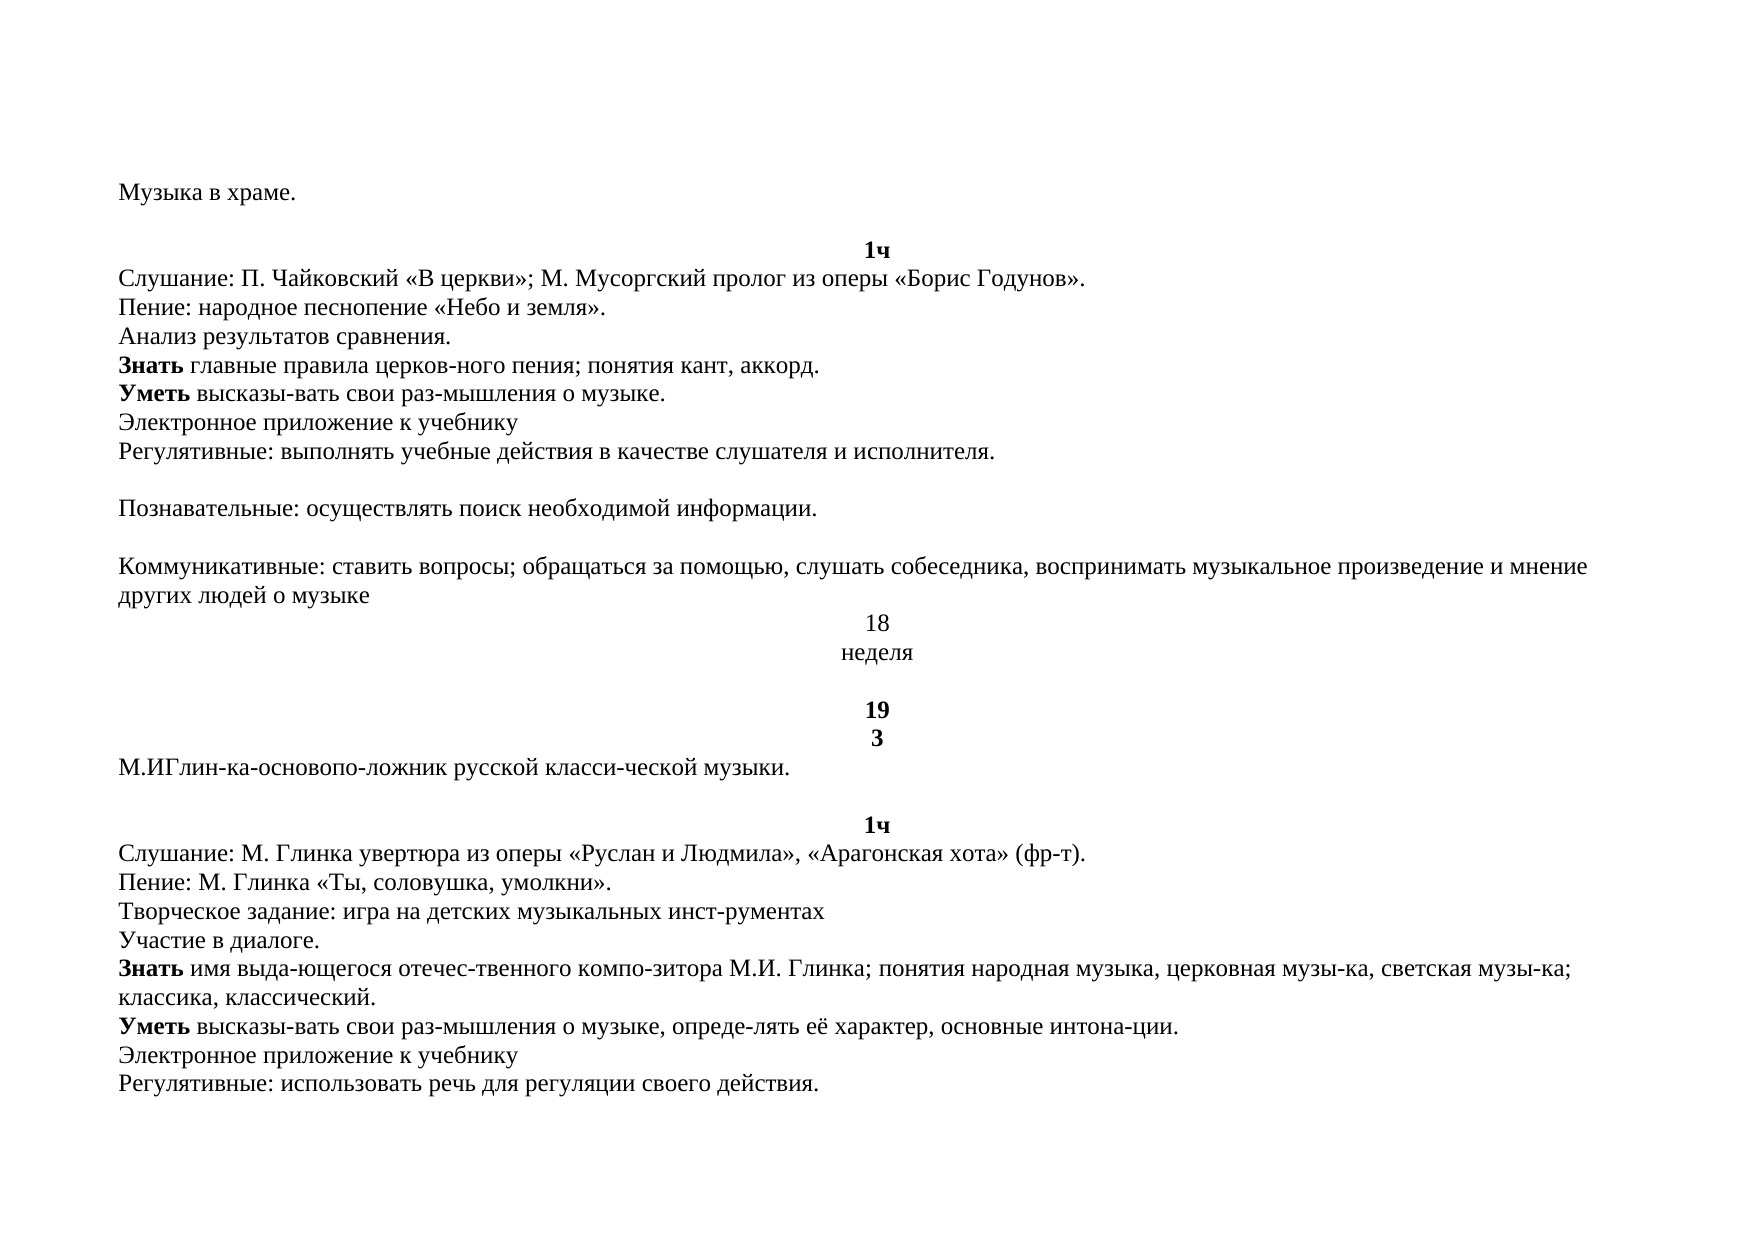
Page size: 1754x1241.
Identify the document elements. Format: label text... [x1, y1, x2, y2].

text 1ч [118, 235, 1636, 263]
text Регулятивные: выполнять учебные действия в качестве слушателя и исполнителя. [118, 436, 1636, 465]
text Участие в диалоге. [118, 925, 1636, 953]
text Творческое задание: игра на детских музыкальных инст-рументах [118, 896, 1636, 925]
text М.ИГлин-ка-основопо-ложник русской класси-ческой музыки. [118, 752, 1636, 781]
text Слушание: М. Глинка увертюра из оперы «Руслан и Людмила», «Арагонская хота» (фр-т). [118, 838, 1636, 867]
text Знать имя выда-ющегося отечес-твенного компо-зитора М.И. Глинка; понятия народная музыка, церковная музы-ка, светская музы-ка; классика, классический. [118, 953, 1636, 1011]
text неделя [118, 637, 1636, 666]
text Познавательные: осуществлять поиск необходимой информации. [118, 493, 1636, 522]
text Пение: народное песнопение «Небо и земля». [118, 292, 1636, 321]
text 1ч [118, 810, 1636, 838]
text Электронное приложение к учебнику [118, 407, 1636, 436]
text 19 [118, 695, 1636, 723]
text Знать главные правила церков-ного пения; понятия кант, аккорд. [118, 350, 1636, 378]
text Уметь высказы-вать свои раз-мышления о музыке, опреде-лять её характер, основные интона-ции. [118, 1011, 1636, 1040]
text 18 [118, 608, 1636, 637]
text Электронное приложение к учебнику [118, 1040, 1636, 1068]
text Коммуникативные: ставить вопросы; обращаться за помощью, слушать собеседника, воспринимать музыкальное произведение и мнение других людей о музыке [118, 551, 1636, 608]
text 3 [118, 723, 1636, 752]
text Музыка в храме. [118, 177, 1636, 206]
text Слушание: П. Чайковский «В церкви»; М. Мусоргский пролог из оперы «Борис Годунов». [118, 263, 1636, 292]
text Уметь высказы-вать свои раз-мышления о музыке. [118, 378, 1636, 407]
text Анализ результатов сравнения. [118, 321, 1636, 350]
text Пение: М. Глинка «Ты, соловушка, умолкни». [118, 867, 1636, 896]
text Регулятивные: использовать речь для регуляции своего действия. [118, 1068, 1636, 1097]
